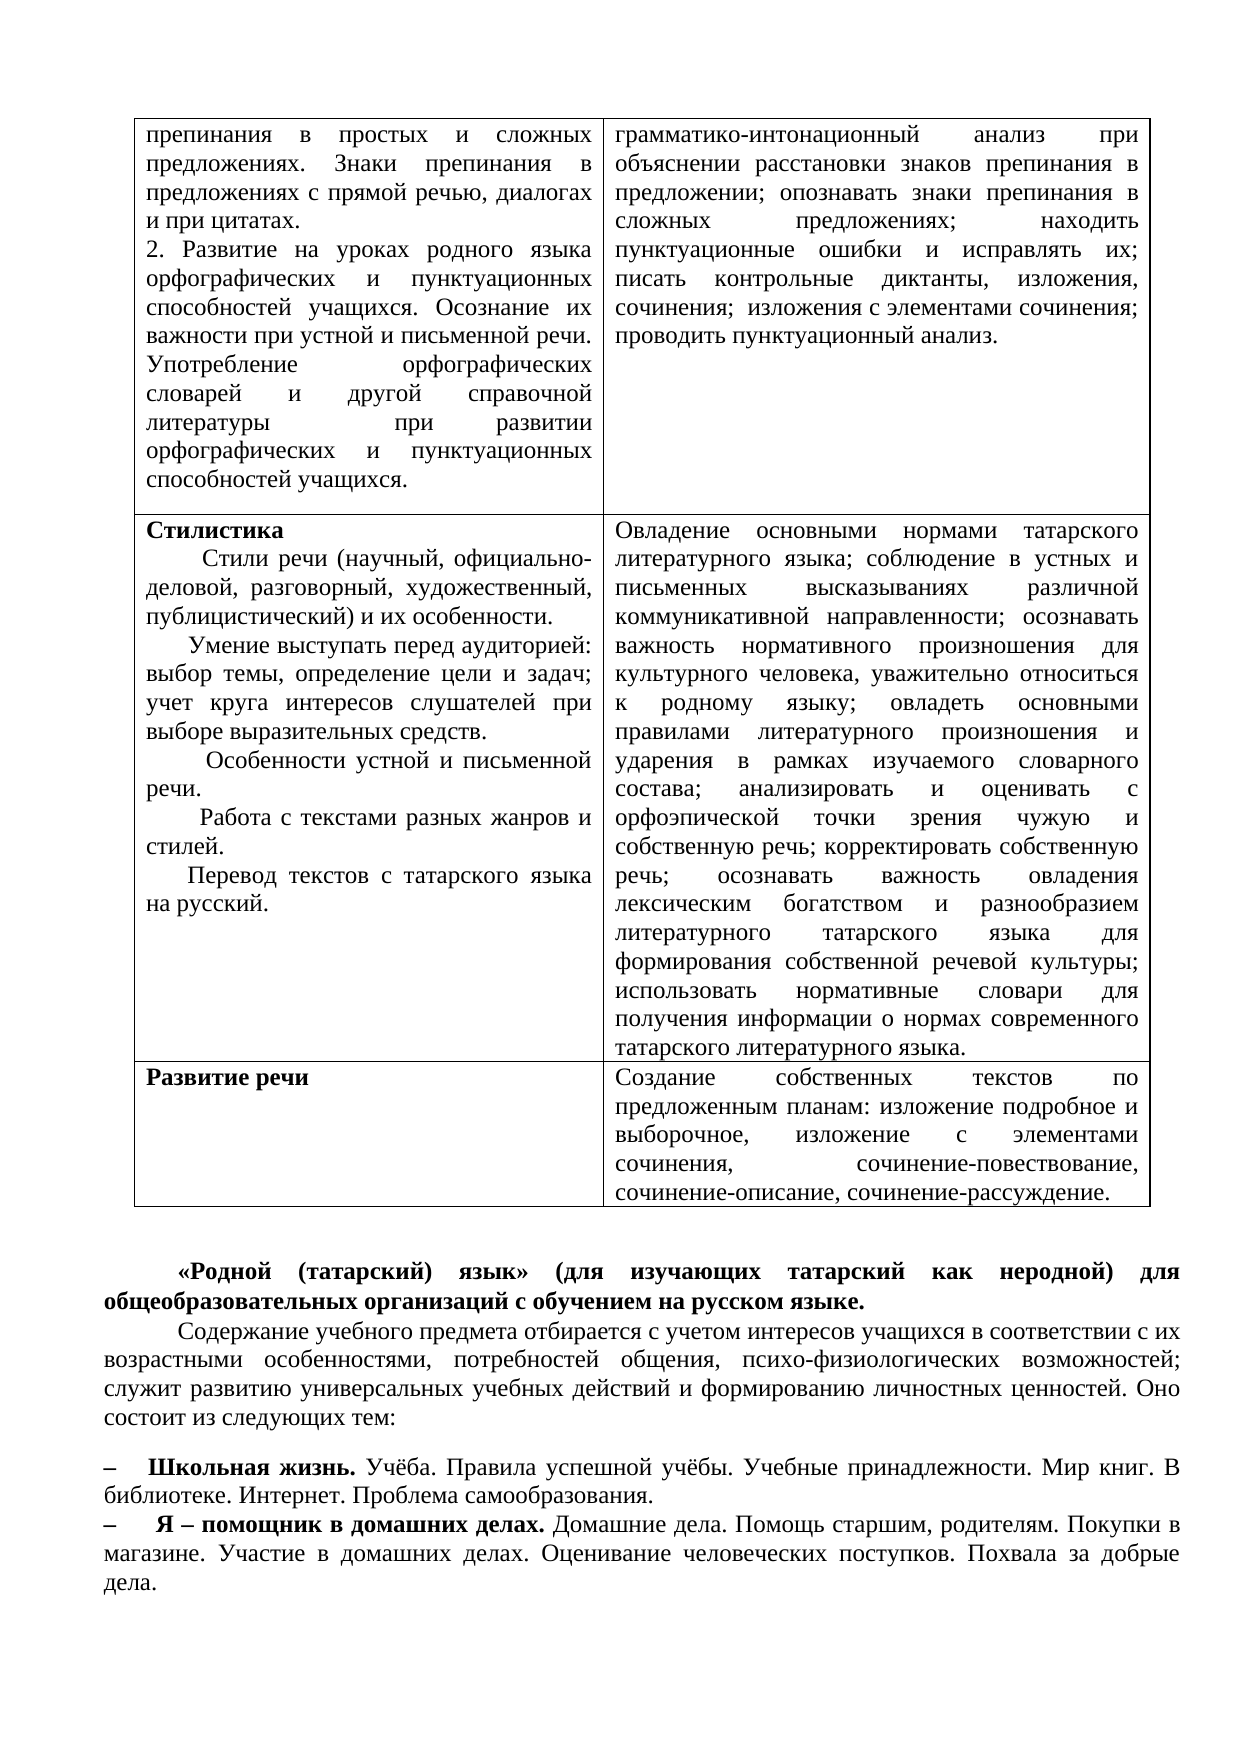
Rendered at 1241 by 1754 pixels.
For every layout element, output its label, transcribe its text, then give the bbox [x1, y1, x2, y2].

text Содержание учебного предмета отбирается с учетом интересов учащихся в соответствии с их возрастными особенностями, потребностей общения, психо-физиологических возможностей; служит развитию универсальных учебных действий и формированию личностных ценностей. Оно состоит из следующих тем: [103, 1316, 1181, 1431]
table_cell Овладение основными нормами татарского литературного языка; соблюдение в устных и письменных высказываниях различной коммуникативной направленности; осознавать важность нормативного произношения для культурного человека, уважительно относиться к родному языку; овладеть основными правилами литературного произношения и ударения в рамках изучаемого словарного состава; анализировать и оценивать с орфоэпической точки зрения чужую и собственную речь; корректировать собственную речь; осознавать важность овладения лексическим богатством и разнообразием литературного татарского языка для формирования собственной речевой культуры; использовать нормативные словари для получения информации о нормах современного татарского литературного языка. [604, 515, 1149, 1061]
text «Родной (татарский) язык» (для изучающих татарский как неродной) для общеобразовательных организаций с обучением на русском языке. [103, 1256, 1181, 1316]
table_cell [604, 119, 1149, 514]
list Школьная жизнь. Учёба. Правила успешной учёбы. Учебные принадлежности. Мир книг. В библиотеке. Интернет. Проблема самообразования. [103, 1452, 1181, 1509]
table_cell Стилистика Стили речи (научный, официально-деловой, разговорный, художественный, публицистический) и их особенности. Умение выступать перед аудиторией: выбор темы, определение цели и задач; учет круга интересов слушателей при выборе выразительных средств. Особенности устной и письменной речи. Работа с текстами разных жанров и стилей. Перевод текстов с татарского языка на русский. [135, 515, 603, 1061]
table_cell Создание собственных текстов по предложенным планам: изложение подробное и выборочное, изложение с элементами сочинения, сочинение-повествование, сочинение-описание, сочинение-рассуждение. [604, 1062, 1149, 1206]
list Я – помощник в домашних делах. Домашние дела. Помощь старшим, родителям. Покупки в магазине. Участие в домашних делах. Оценивание человеческих поступков. Похвала за добрые дела. [103, 1509, 1181, 1595]
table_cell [135, 119, 603, 514]
table_cell Развитие речи [135, 1062, 603, 1206]
